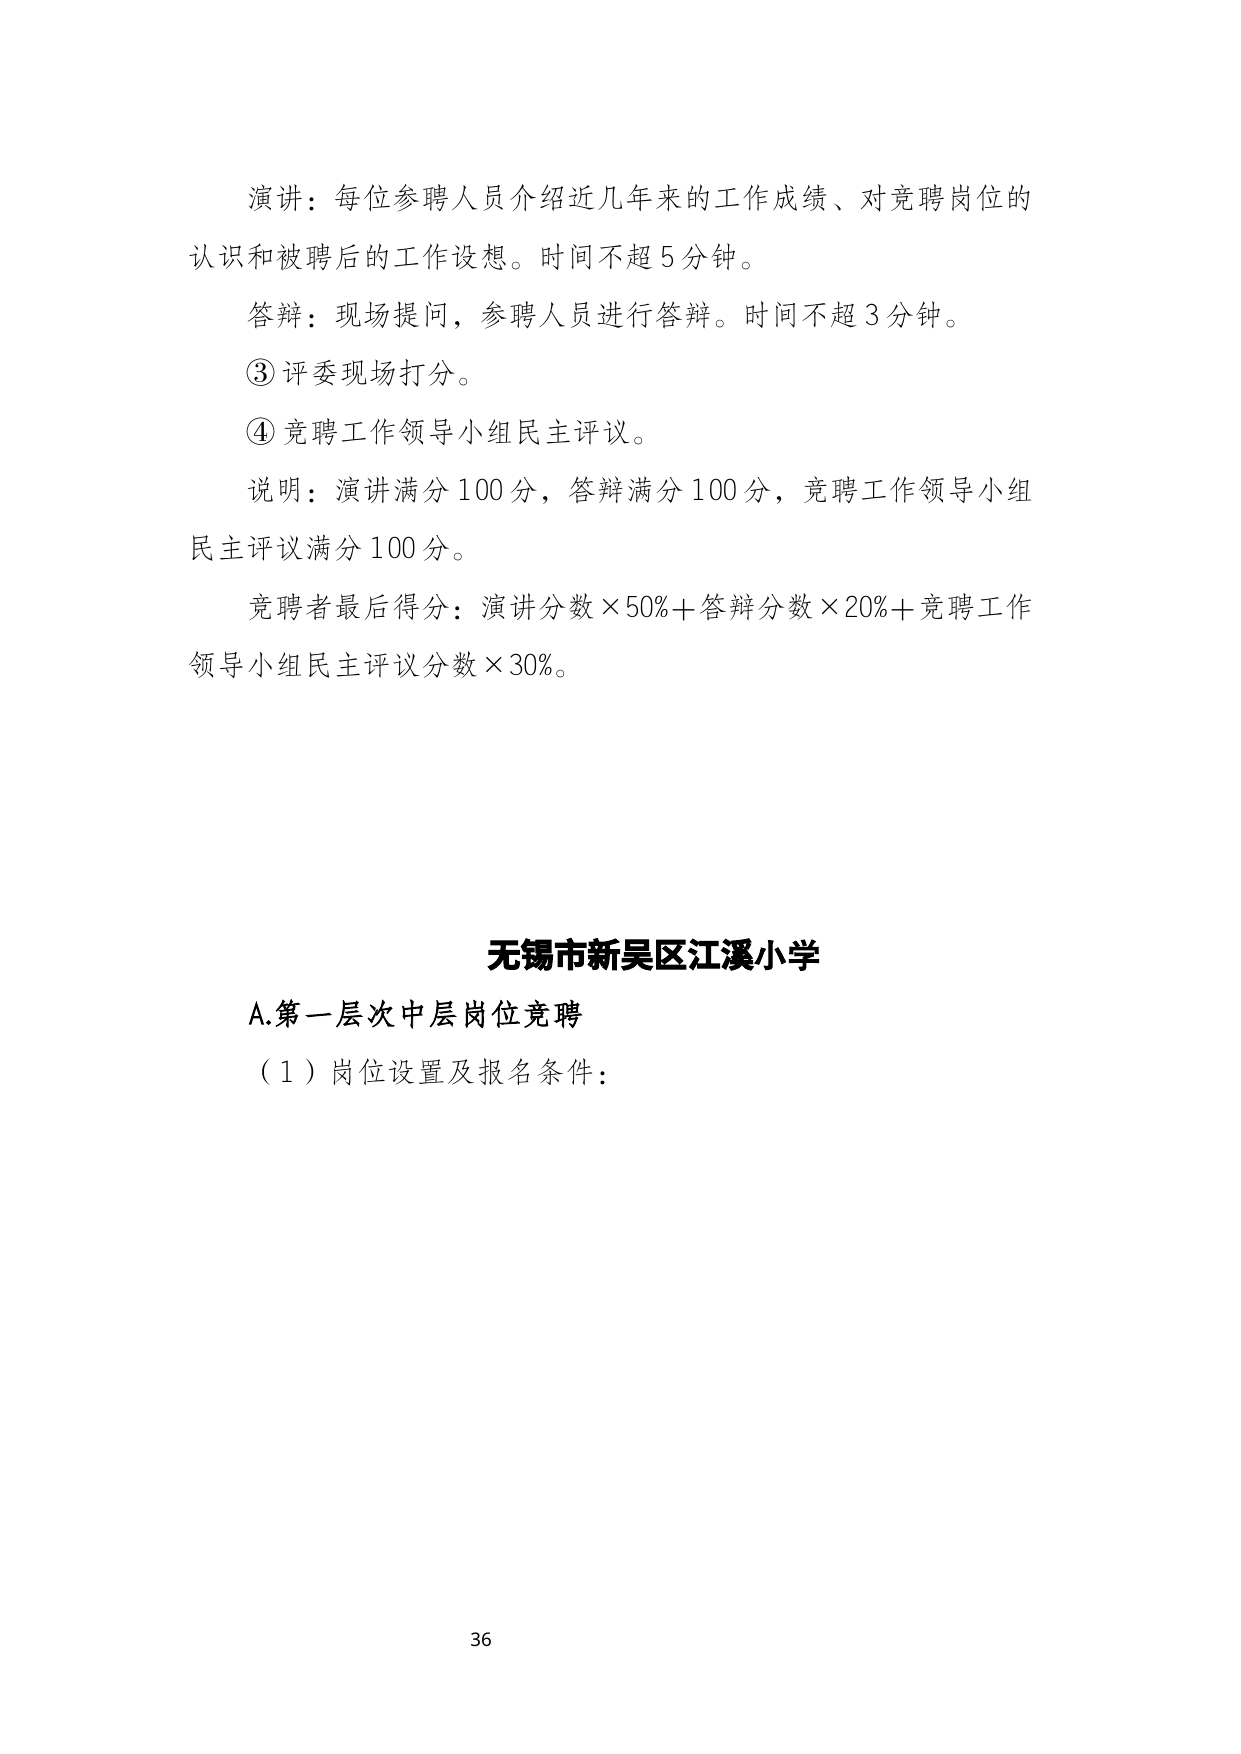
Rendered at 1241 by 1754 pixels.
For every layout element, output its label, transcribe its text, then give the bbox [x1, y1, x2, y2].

text 说明：演讲满分100分，答辩满分100分，竞聘工作领导小组民主评议满分100分。 [187, 454, 1053, 570]
text ④竞聘工作领导小组民主评议。 [187, 395, 1053, 454]
text 竞聘者最后得分：演讲分数×50%＋答辩分数×20%＋竞聘工作领导小组民主评议分数×30%。 [187, 570, 1053, 687]
text 答辩：现场提问，参聘人员进行答辩。时间不超3分钟。 [187, 279, 1053, 337]
text 演讲：每位参聘人员介绍近几年来的工作成绩、对竞聘岗位的认识和被聘后的工作设想。时间不超5分钟。 [187, 162, 1053, 279]
text 无锡市新吴区江溪小学 [187, 920, 1053, 979]
text A.第一层次中层岗位竞聘 [187, 979, 1053, 1037]
text （1）岗位设置及报名条件： [187, 1037, 1053, 1095]
text ③评委现场打分。 [187, 337, 1053, 395]
